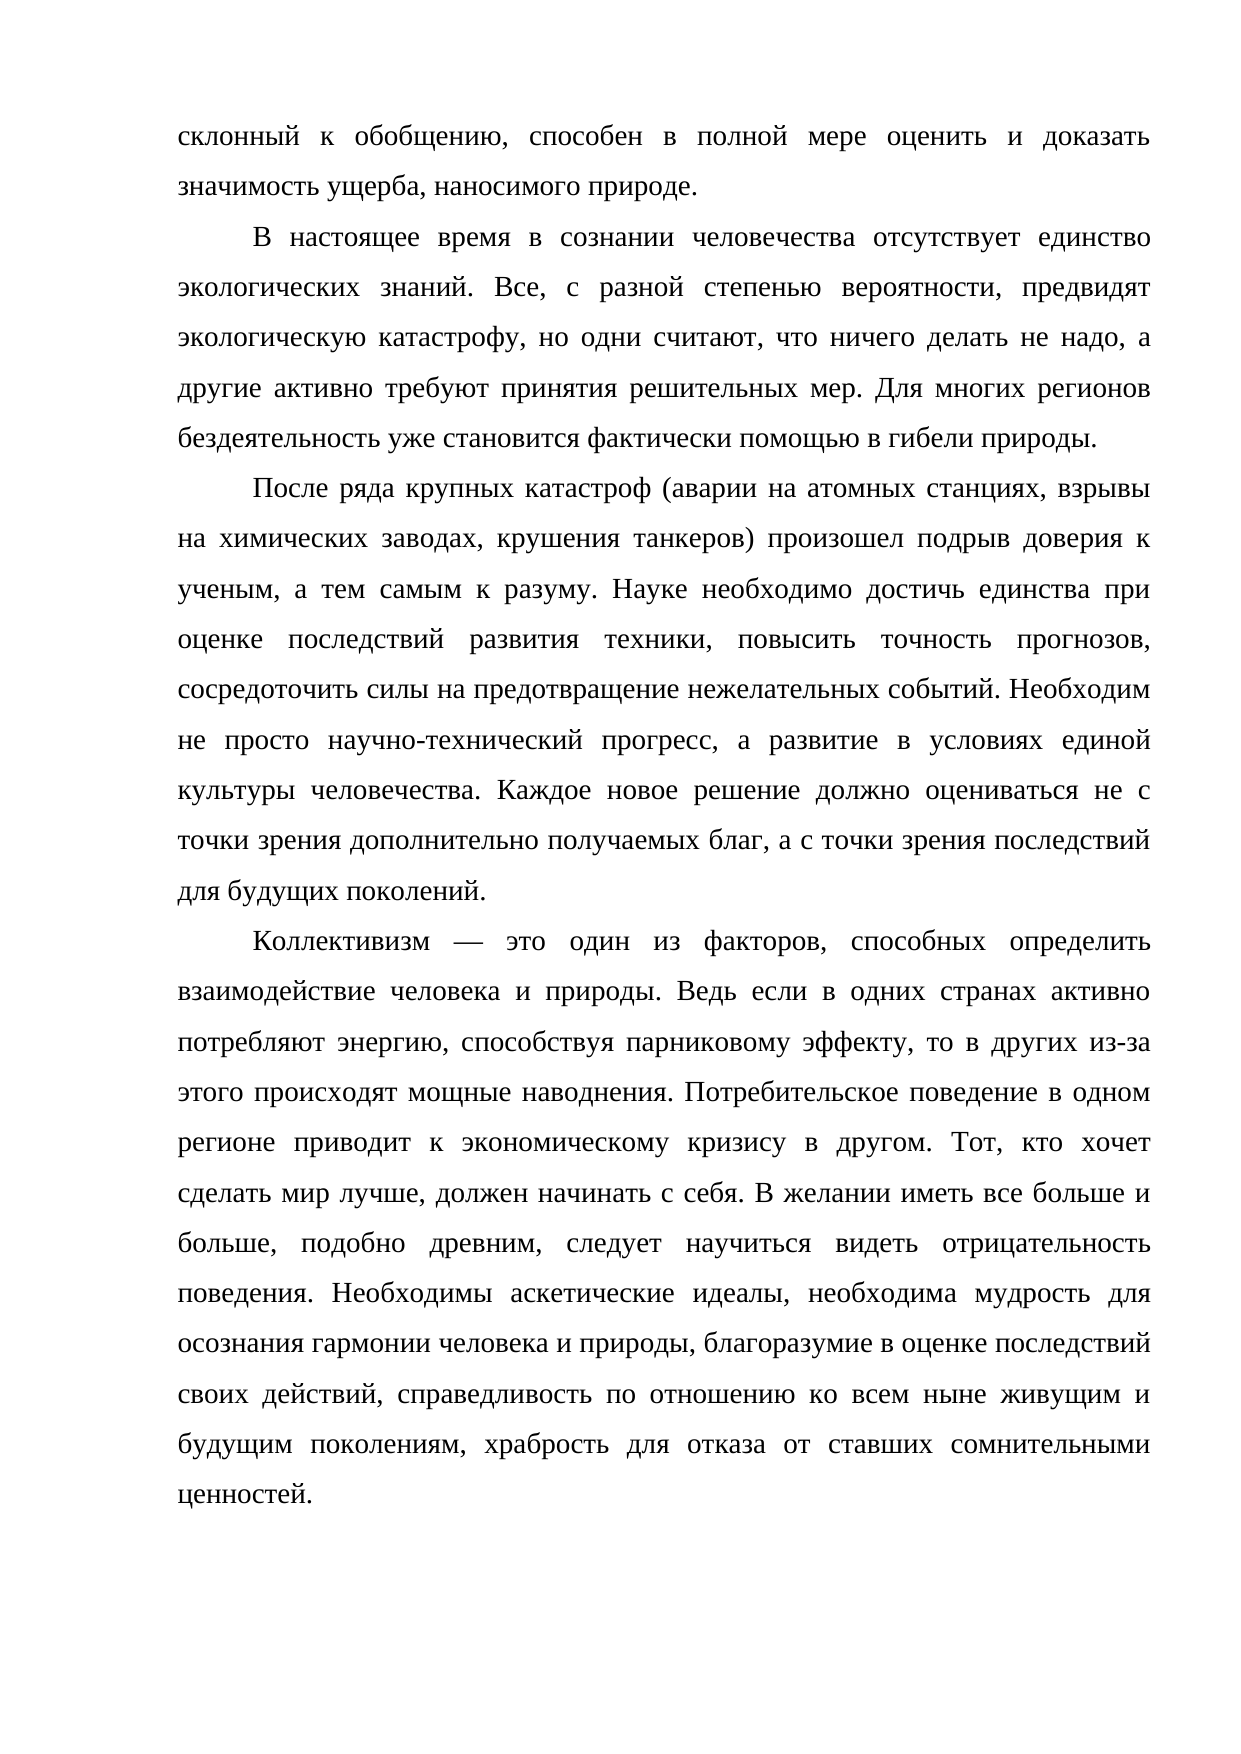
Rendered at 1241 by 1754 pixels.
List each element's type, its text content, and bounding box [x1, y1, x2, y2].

text В настоящее время в сознании человечества отсутствует единство экологических знаний. Все, с разной степенью вероятности, предвидят экологическую катастрофу, но одни считают, что ничего делать не надо, а другие активно требуют принятия решительных мер. Для многих регионов бездеятельность уже становится фактически помощью в гибели природы. [177, 219, 1152, 453]
text Коллективизм — это один из факторов, способных определить взаимодействие человека и природы. Ведь если в одних странах активно потребляют энергию, способствуя парниковому эффекту, то в других из-за этого происходят мощные наводнения. Потребительское поведение в одном регионе приводит к экономическому кризису в другом. Тот, кто хочет сделать мир лучше, должен начинать с себя. В желании иметь все больше и больше, подобно древним, следует научиться видеть отрицательность поведения. Необходимы аскетические идеалы, необходима мудрость для осознания гармонии человека и природы, благоразумие в оценке последствий своих действий, справедливость по отношению ко всем ныне живущим и будущим поколениям, храбрость для отказа от ставших сомнительными ценностей. [177, 923, 1152, 1510]
text После ряда крупных катастроф (аварии на атомных станциях, взрывы на химических заводах, крушения танкеров) произошел подрыв доверия к ученым, а тем самым к разуму. Науке необходимо достичь единства при оценке последствий развития техники, повысить точность прогнозов, сосредоточить силы на предотвращение нежелательных событий. Необходим не просто научно-технический прогресс, а развитие в условиях единой культуры человечества. Каждое новое решение должно оцениваться не с точки зрения дополнительно получаемых благ, а с точки зрения последствий для будущих поколений. [177, 470, 1152, 906]
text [177, 118, 1152, 202]
